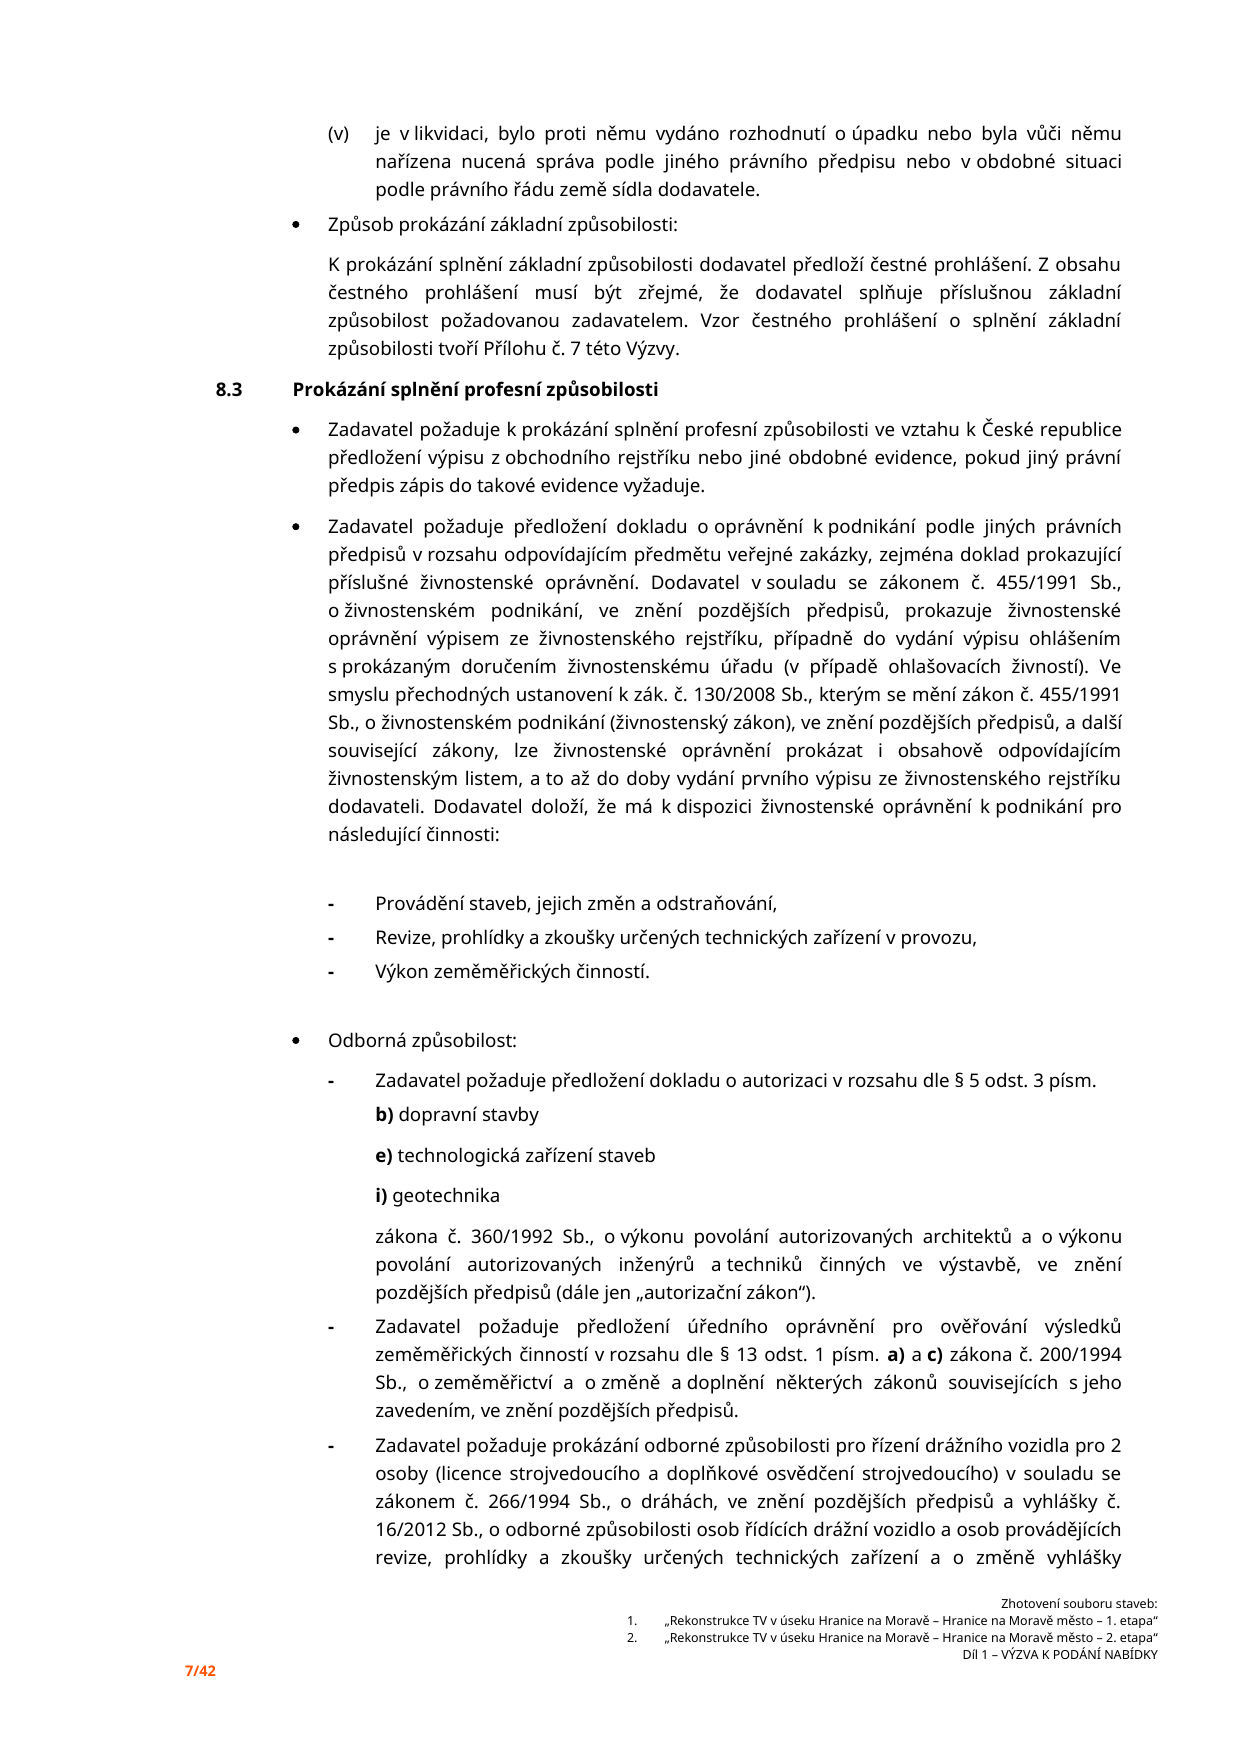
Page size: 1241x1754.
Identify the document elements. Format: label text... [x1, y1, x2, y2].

text Odborná způsobilost: [292, 1027, 1122, 1052]
text Zadavatel požaduje předložení úředního oprávnění pro ověřování výsledků zeměměřických činností v rozsahu dle § 13 odst. 1 písm. a) a c) zákona č. 200/1994 Sb., o zeměměřictví a o změně a doplnění některých zákonů souvisejících s jeho zavedením, ve znění pozdějších předpisů. [328, 1314, 1122, 1423]
text Výkon zeměměřických činností. [328, 958, 1122, 984]
text je v likvidaci, bylo proti němu vydáno rozhodnutí o úpadku nebo byla vůči němu nařízena nucená správa podle jiného právního předpisu nebo v obdobné situaci podle právního řádu země sídla dodavatele. [328, 121, 1122, 202]
text Způsob prokázání základní způsobilosti: [292, 211, 1122, 236]
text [328, 1432, 1122, 1569]
list e) technologická zařízení staveb [339, 1142, 1122, 1168]
text Prokázání splnění profesní způsobilosti [216, 376, 1122, 402]
text Revize, prohlídky a zkoušky určených technických zařízení v provozu, [328, 924, 1122, 950]
list i) geotechnika [339, 1183, 1122, 1208]
text Provádění staveb, jejich změn a odstraňování, [328, 890, 1122, 915]
text Zadavatel požaduje k prokázání splnění profesní způsobilosti ve vztahu k České republice předložení výpisu z obchodního rejstříku nebo jiné obdobné evidence, pokud jiný právní předpis zápis do takové evidence vyžaduje. [292, 417, 1122, 498]
text Zadavatel požaduje předložení dokladu o oprávnění k podnikání podle jiných právních předpisů v rozsahu odpovídajícím předmětu veřejné zakázky, zejména doklad prokazující příslušné živnostenské oprávnění. Dodavatel v souladu se zákonem č. 455/1991 Sb., o živnostenském podnikání, ve znění pozdějších předpisů, prokazuje živnostenské oprávnění výpisem ze živnostenského rejstříku, případně do vydání výpisu ohlášením s prokázaným doručením živnostenskému úřadu (v případě ohlašovacích živností). Ve smyslu přechodných ustanovení k zák. č. 130/2008 Sb., kterým se mění zákon č. 455/1991 Sb., o živnostenském podnikání (živnostenský zákon), ve znění pozdějších předpisů, a další související zákony, lze živnostenské oprávnění prokázat i obsahově odpovídajícím živnostenským listem, a to až do doby vydání prvního výpisu ze živnostenského rejstříku dodavateli. Dodavatel doloží, že má k dispozici živnostenské oprávnění k podnikání pro následující činnosti: [292, 513, 1122, 847]
list b) dopravní stavby [339, 1102, 1122, 1127]
text Zadavatel požaduje předložení dokladu o autorizaci v rozsahu dle § 5 odst. 3 písm. [328, 1067, 1122, 1093]
text K prokázání splnění základní způsobilosti dodavatel předloží čestné prohlášení. Z obsahu čestného prohlášení musí být zřejmé, že dodavatel splňuje příslušnou základní způsobilost požadovanou zadavatelem. Vzor čestného prohlášení o splnění základní způsobilosti tvoří Přílohu č. 7 této Výzvy. [328, 251, 1122, 361]
list zákona č. 360/1992 Sb., o výkonu povolání autorizovaných architektů a o výkonu povolání autorizovaných inženýrů a techniků činných ve výstavbě, ve znění pozdějších předpisů (dále jen „autorizační zákon“). [375, 1223, 1122, 1305]
